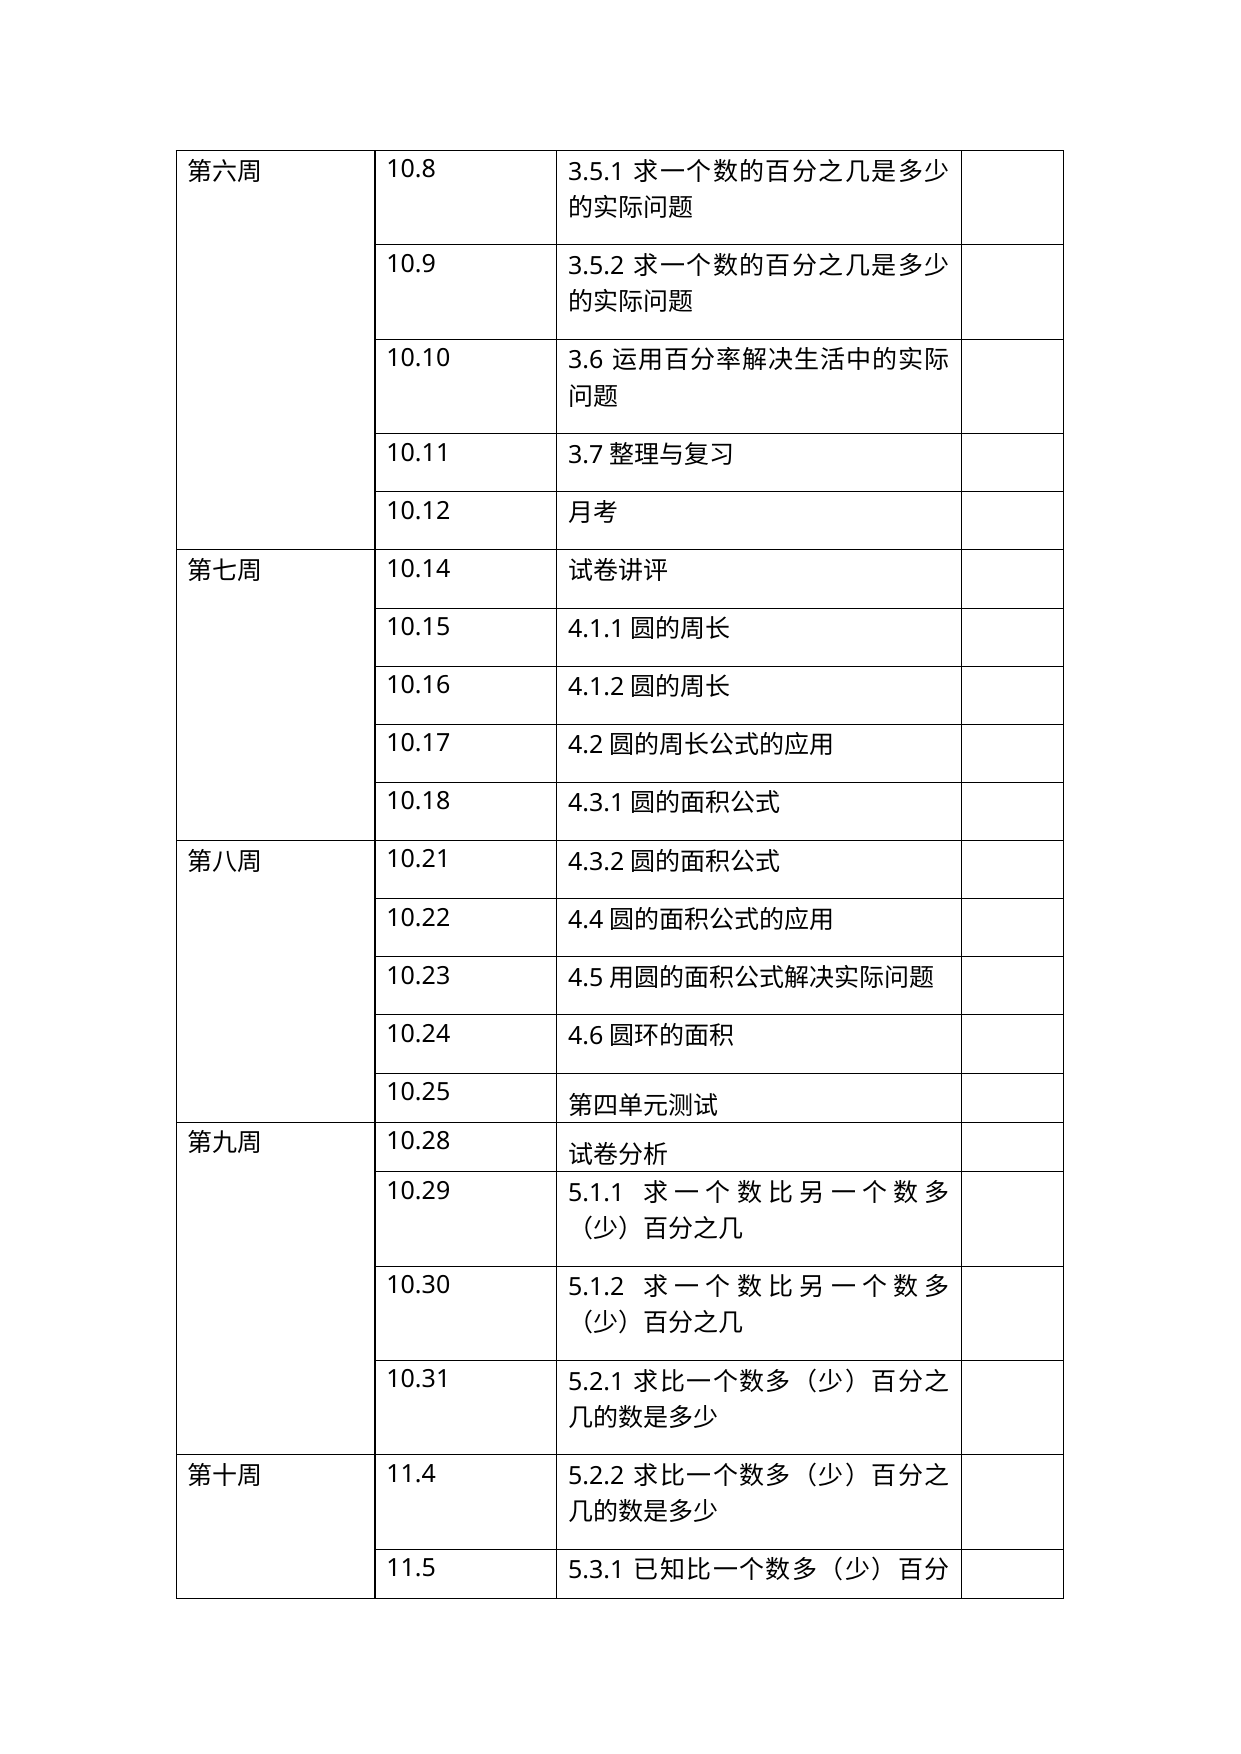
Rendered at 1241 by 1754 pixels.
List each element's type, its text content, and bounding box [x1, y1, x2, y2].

table_cell [962, 1074, 1063, 1122]
table_cell 5.2.2 求比一个数多（少）百分之几的数是多少 [557, 1455, 961, 1549]
table_cell [962, 340, 1063, 433]
table_cell [962, 957, 1063, 1014]
table_cell 5.1.1 求一个数比另一个数多（少）百分之几 [557, 1172, 961, 1266]
table_cell 10.25 [376, 1074, 556, 1122]
table_cell 10.22 [376, 899, 556, 956]
table_cell 4.1.2 圆的周长 [557, 667, 961, 724]
table_cell [962, 1550, 1063, 1598]
table_cell 10.10 [376, 340, 556, 433]
table_cell 3.5.1 求一个数的百分之几是多少的实际问题 [557, 151, 961, 244]
table_cell 10.16 [376, 667, 556, 724]
table_cell 3.7 整理与复习 [557, 434, 961, 491]
table_cell [962, 841, 1063, 898]
table_cell 10.28 [376, 1123, 556, 1171]
table_cell 第十周 [177, 1455, 374, 1598]
table_cell 10.18 [376, 783, 556, 840]
table_cell 第九周 [177, 1123, 374, 1454]
table_cell 10.24 [376, 1015, 556, 1072]
table_cell 10.14 [376, 550, 556, 607]
table_cell [962, 1267, 1063, 1360]
table_cell 5.2.1 求比一个数多（少）百分之几的数是多少 [557, 1361, 961, 1454]
table_cell [962, 609, 1063, 666]
table_cell 4.3.2 圆的面积公式 [557, 841, 961, 898]
table_cell 10.11 [376, 434, 556, 491]
table_cell 试卷分析 [557, 1123, 961, 1171]
table_cell 第八周 [177, 841, 374, 1122]
table_cell 10.17 [376, 725, 556, 782]
table_cell [962, 1015, 1063, 1072]
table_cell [557, 1550, 961, 1598]
table_cell 4.2 圆的周长公式的应用 [557, 725, 961, 782]
table_cell [962, 899, 1063, 956]
table_cell [962, 1361, 1063, 1454]
table_cell 10.30 [376, 1267, 556, 1360]
table_cell 10.9 [376, 245, 556, 339]
table_cell [962, 1172, 1063, 1266]
table_cell 10.21 [376, 841, 556, 898]
table_cell [962, 1123, 1063, 1171]
table_cell [962, 245, 1063, 339]
table_cell 试卷讲评 [557, 550, 961, 607]
table_cell 3.6 运用百分率解决生活中的实际问题 [557, 340, 961, 433]
table_cell 10.31 [376, 1361, 556, 1454]
table_cell 4.3.1 圆的面积公式 [557, 783, 961, 840]
table_cell [962, 725, 1063, 782]
table_cell 10.8 [376, 151, 556, 244]
table_cell 4.1.1 圆的周长 [557, 609, 961, 666]
table_cell [962, 783, 1063, 840]
table_cell 11.5 [376, 1550, 556, 1598]
table_cell [962, 151, 1063, 244]
table_cell [962, 492, 1063, 549]
table_cell 10.15 [376, 609, 556, 666]
table_cell 4.5 用圆的面积公式解决实际问题 [557, 957, 961, 1014]
table_cell 第六周 [177, 151, 374, 549]
table_cell 10.12 [376, 492, 556, 549]
table_cell [962, 550, 1063, 607]
table_cell [962, 667, 1063, 724]
table_cell 10.29 [376, 1172, 556, 1266]
table_cell [962, 434, 1063, 491]
table_cell 4.6 圆环的面积 [557, 1015, 961, 1072]
table_cell 第四单元测试 [557, 1074, 961, 1122]
table_cell 4.4 圆的面积公式的应用 [557, 899, 961, 956]
table_cell [962, 1455, 1063, 1549]
table_cell 5.1.2 求一个数比另一个数多（少）百分之几 [557, 1267, 961, 1360]
table_cell 月考 [557, 492, 961, 549]
table_cell 第七周 [177, 550, 374, 840]
table_cell 10.23 [376, 957, 556, 1014]
table_cell 3.5.2 求一个数的百分之几是多少的实际问题 [557, 245, 961, 339]
table_cell 11.4 [376, 1455, 556, 1549]
